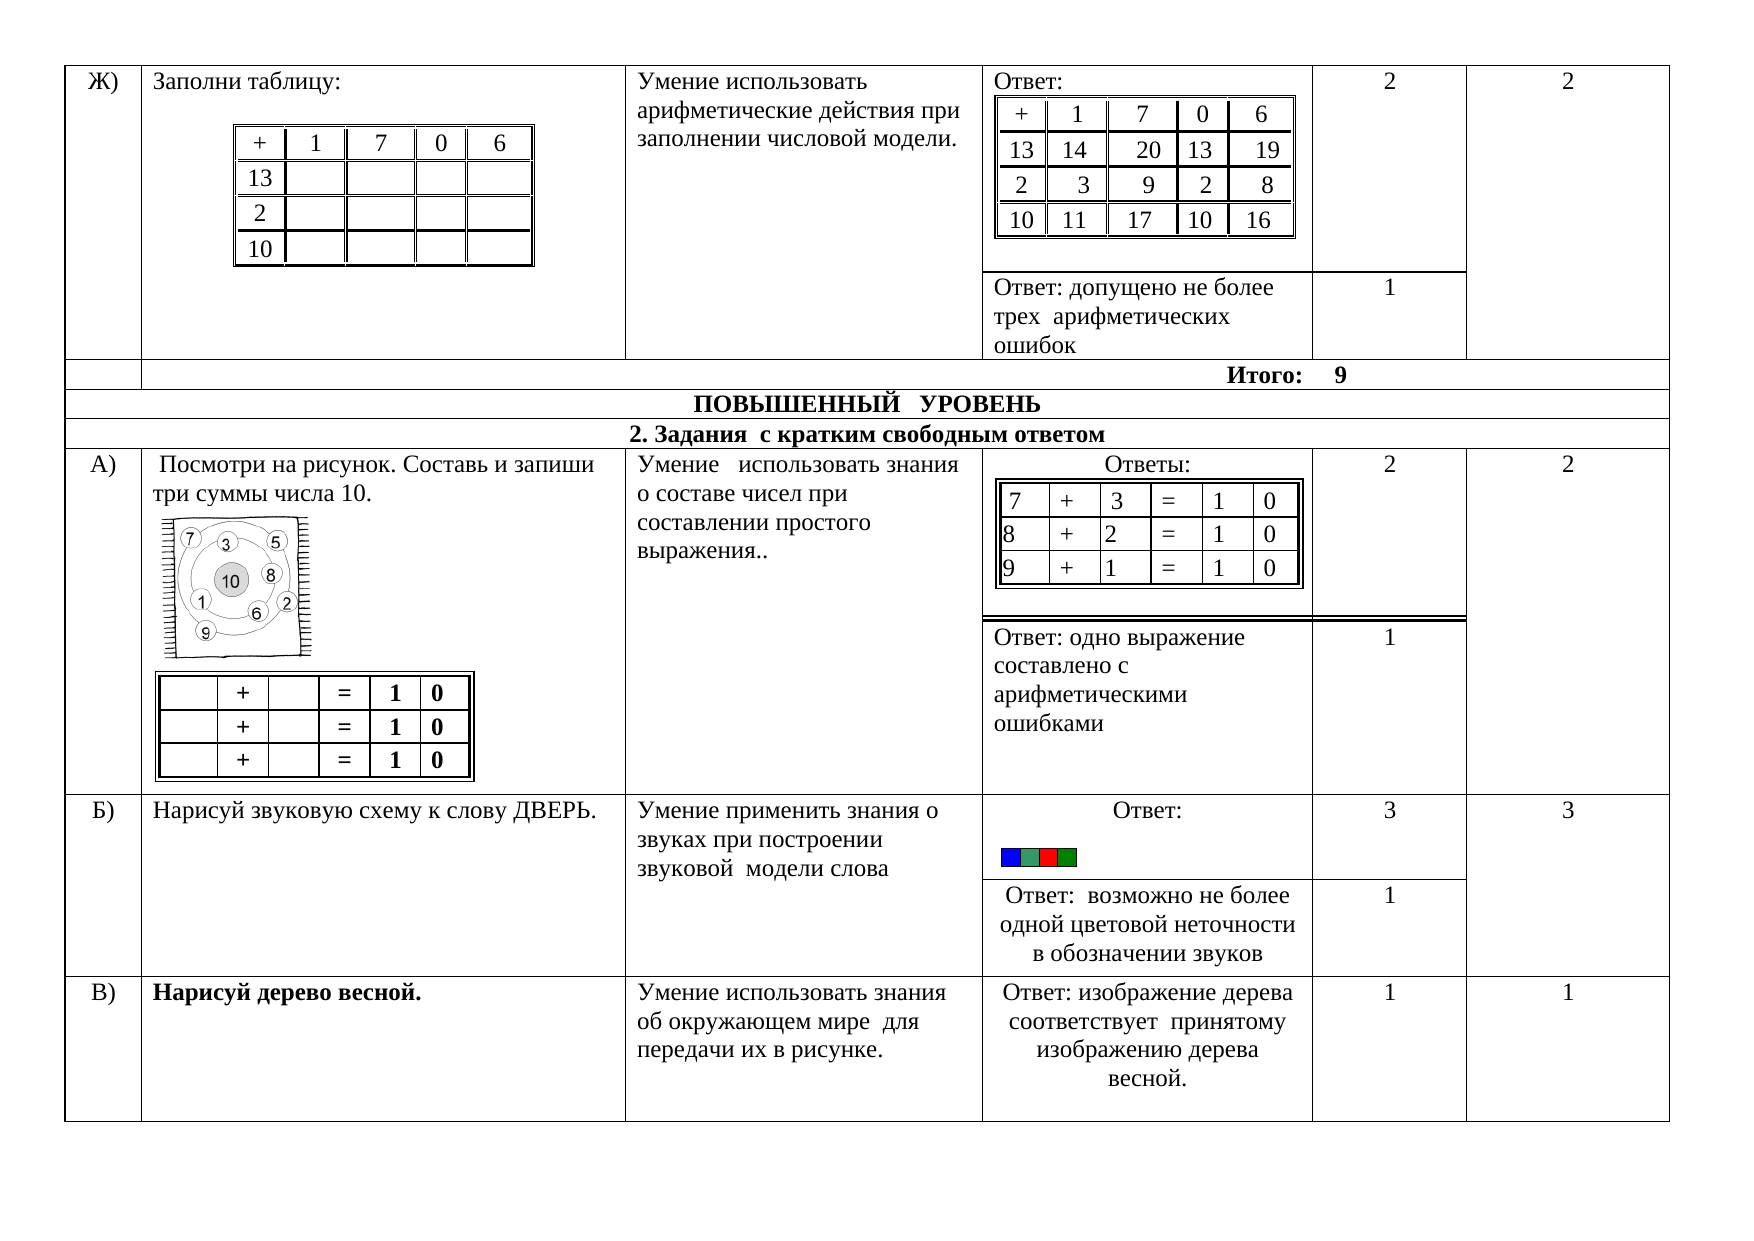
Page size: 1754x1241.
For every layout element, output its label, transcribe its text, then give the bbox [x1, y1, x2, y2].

table_cell Б) [66, 795, 141, 976]
table_cell Ответ: одно выражение составлено с арифметическими ошибками [983, 622, 1312, 794]
table_cell 2. Задания с кратким свободным ответом [66, 419, 1669, 448]
table_cell А) [66, 449, 141, 794]
table_cell Заполни таблицу: [142, 66, 625, 359]
table_cell Умение использовать арифметические действия при заполнении числовой модели. [626, 66, 982, 359]
table_cell Нарисуй дерево весной. [142, 977, 625, 1121]
table_cell Ответ: изображение дерева соответствует принятому изображению дерева весной. [983, 977, 1312, 1121]
table_cell Итого: 9 [142, 360, 1669, 388]
table_cell Ж) [66, 66, 141, 359]
table_cell 1 [1313, 880, 1466, 976]
table_cell Ответ: [983, 66, 1312, 271]
table_cell Умение использовать знания о составе чисел при составлении простого выражения.. [626, 449, 982, 794]
table_cell Нарисуй звуковую схему к слову ДВЕРЬ. [142, 795, 625, 976]
table_cell 2 [1313, 66, 1466, 271]
table_cell 2 [1467, 66, 1669, 359]
table_cell Ответы: [983, 449, 1312, 615]
table_cell 1 [1313, 273, 1466, 359]
picture [152, 506, 323, 671]
table_cell Ответ: возможно не более одной цветовой неточности в обозначении звуков [983, 880, 1312, 976]
table_cell [66, 360, 141, 388]
table_cell 2 [1467, 449, 1669, 794]
table_cell 3 [1467, 795, 1669, 976]
table_cell 1 [1313, 977, 1466, 1121]
table_cell 3 [1313, 795, 1466, 879]
table_cell 1 [1313, 622, 1466, 794]
table_cell ПОВЫШЕННЫЙ УРОВЕНЬ [66, 390, 1669, 418]
table_cell 1 [1467, 977, 1669, 1121]
table_cell В) [66, 977, 141, 1121]
table_cell Ответ: [983, 795, 1312, 879]
table_cell Ответ: допущено не более трех арифметических ошибок [983, 273, 1312, 359]
table_cell 2 [1313, 449, 1466, 615]
table_cell Умение использовать знания об окружающем мире для передачи их в рисунке. [626, 977, 982, 1121]
table_cell Умение применить знания о звуках при построении звуковой модели слова [626, 795, 982, 976]
table_cell Посмотри на рисунок. Составь и запиши три суммы числа 10. [142, 449, 625, 794]
